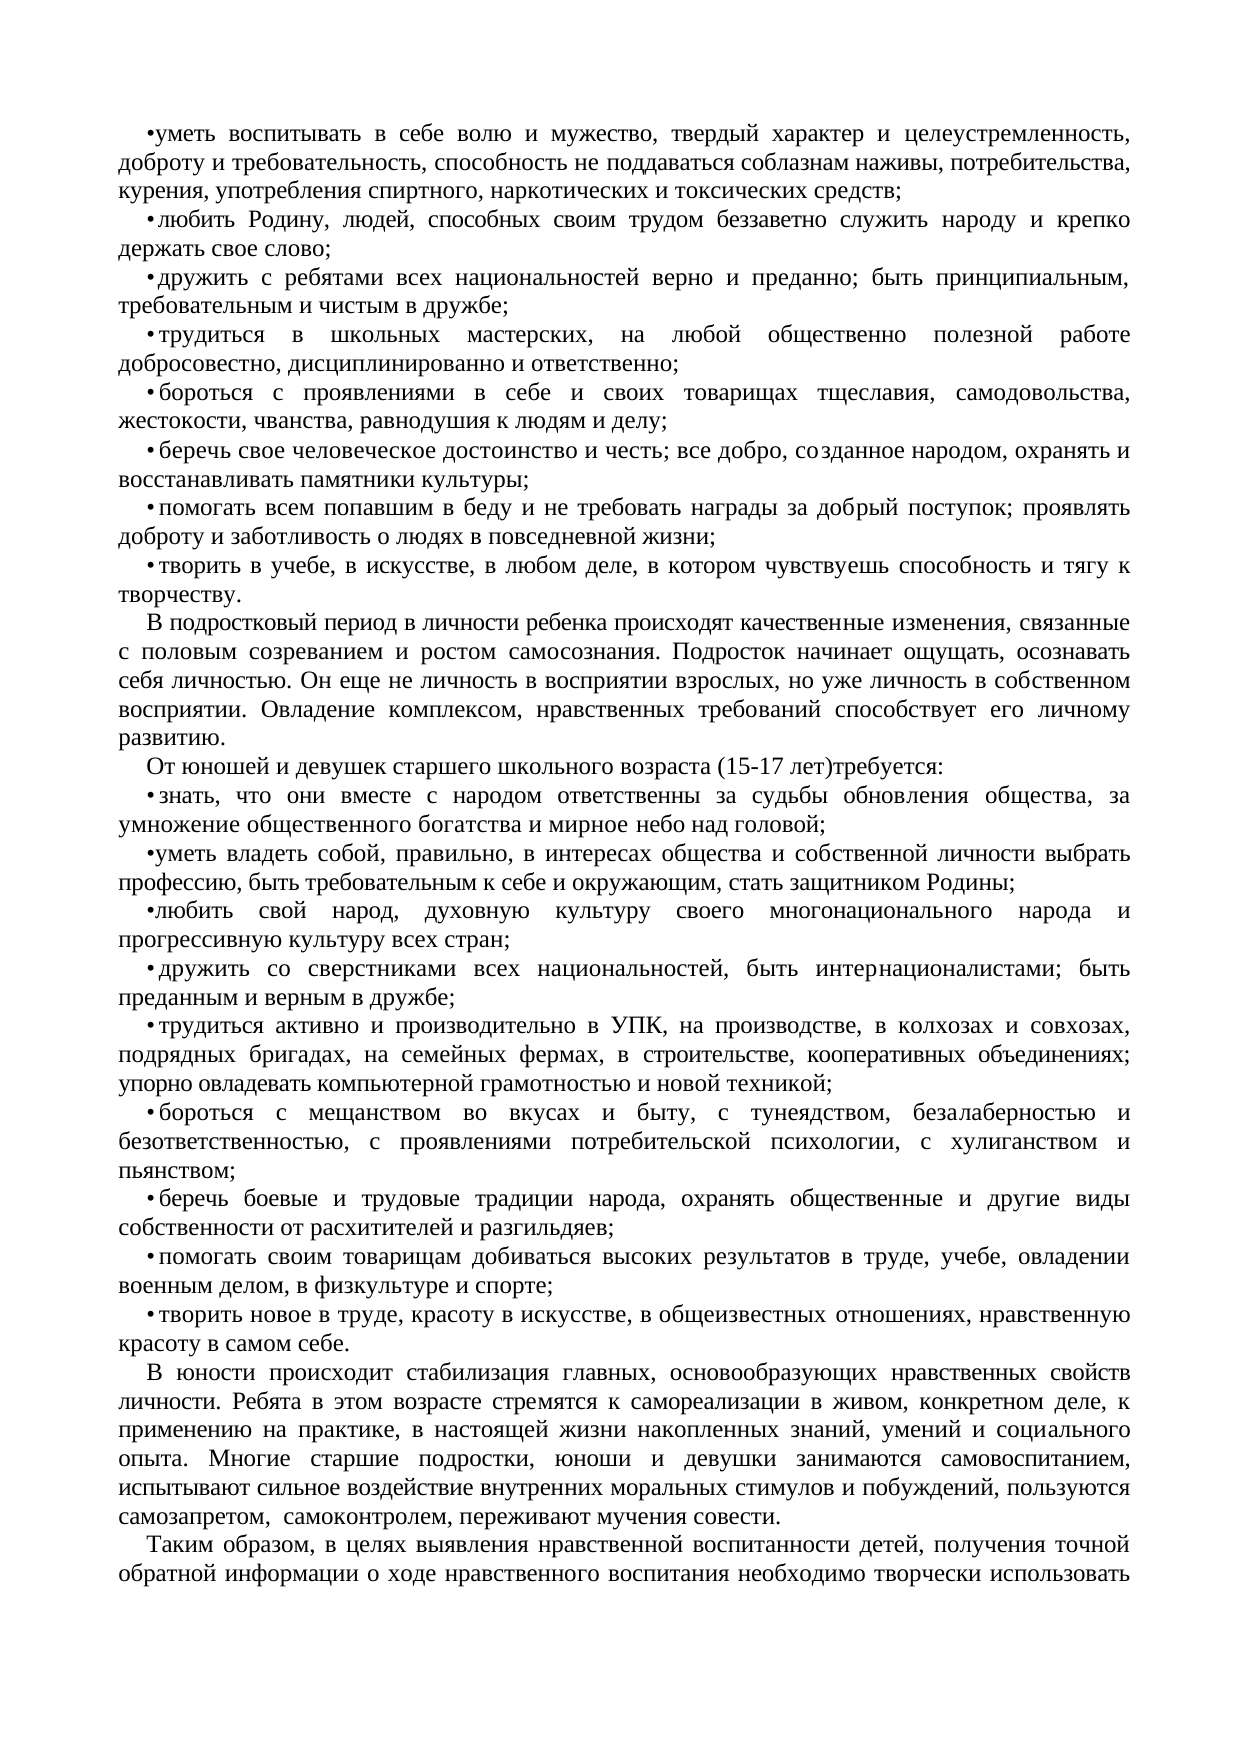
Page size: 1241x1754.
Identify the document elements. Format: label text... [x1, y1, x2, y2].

list любить Родину, людей, способных своим трудом беззаветно служить народу и крепко держать свое слово; [118, 204, 1131, 262]
text •любить свой народ, духовную культуру своего многонационального народа и прогрессивную культуру всех стран; [118, 895, 1131, 953]
text •уметь владеть собой, правильно, в интересах общества и собственной личности выбрать профессию, быть требовательным к себе и окружающим, стать защитником Родины; [118, 838, 1131, 895]
text От юношей и девушек старшего школьного возраста (15-17 лет)требуется: [118, 751, 1131, 780]
list бороться с проявлениями в себе и своих товарищах тщеславия, самодовольства, жестокости, чванства, равнодушия к людям и делу; [118, 377, 1131, 434]
list дружить с ребятами всех национальностей верно и преданно; быть принципиальным, требовательным и чистым в дружбе; [118, 262, 1131, 319]
list трудиться в школьных мастерских, на любой общественно полезной работе добросовестно, дисциплинированно и ответственно; [118, 319, 1131, 377]
text В подростковый период в личности ребенка происходят качественные изменения, связанные с половым созреванием и ростом самосознания. Подросток начинает ощущать, осознавать себя личностью. Он еще не личность в восприятии взрослых, но уже личность в собственном восприятии. Овладение комплексом, нравственных требований способствует его личному развитию. [118, 607, 1131, 751]
list дружить со сверстниками всех национальностей, быть интернационалистами; быть преданным и верным в дружбе; [118, 953, 1131, 1010]
list бороться с мещанством во вкусах и быту, с тунеядством, безалаберностью и безответственностью, с проявлениями потребительской психологии, с хулиганством и пьянством; [118, 1097, 1131, 1183]
text В юности происходит стабилизация главных, основообразующих нравственных свойств личности. Ребята в этом возрасте стремятся к самореализации в живом, конкретном деле, к применению на практике, в настоящей жизни накопленных знаний, умений и социального опыта. Многие старшие подростки, юноши и девушки занимаются самовоспитанием, испытывают сильное воздействие внутренних моральных стимулов и побуждений, пользуются самозапретом, самоконтролем, переживают мучения совести. [118, 1357, 1131, 1529]
list творить новое в труде, красоту в искусстве, в общеизвестных отношениях, нравственную красоту в самом себе. [118, 1299, 1131, 1356]
list помогать своим товарищам добиваться высоких результатов в труде, учебе, овладении военным делом, в физкультуре и спорте; [118, 1241, 1131, 1298]
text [118, 1529, 1131, 1587]
list помогать всем попавшим в беду и не требовать награды за добрый поступок; проявлять доброту и заботливость о людях в повседневной жизни; [118, 492, 1131, 550]
list творить в учебе, в искусстве, в любом деле, в котором чувствуешь способность и тягу к творчеству. [118, 550, 1131, 607]
text •уметь воспитывать в себе волю и мужество, твердый характер и целеустремленность, доброту и требовательность, способность не поддаваться соблазнам наживы, потребительства, курения, употребления спиртного, наркотических и токсических средств; [118, 118, 1131, 204]
list беречь свое человеческое достоинство и честь; все добро, созданное народом, охранять и восстанавливать памятники культуры; [118, 435, 1131, 492]
text • знать, что они вместе с народом ответственны за судьбы обновления общества, за умножение общественного богатства и мирное небо над головой; [118, 780, 1131, 837]
list беречь боевые и трудовые традиции народа, охранять общественные и другие виды собственности от расхитителей и разгильдяев; [118, 1183, 1131, 1241]
list трудиться активно и производительно в УПК, на производстве, в колхозах и совхозах, подрядных бригадах, на семейных фермах, в строительстве, кооперативных объединениях; упорно овладевать компьютерной грамотностью и новой техникой; [118, 1010, 1131, 1097]
